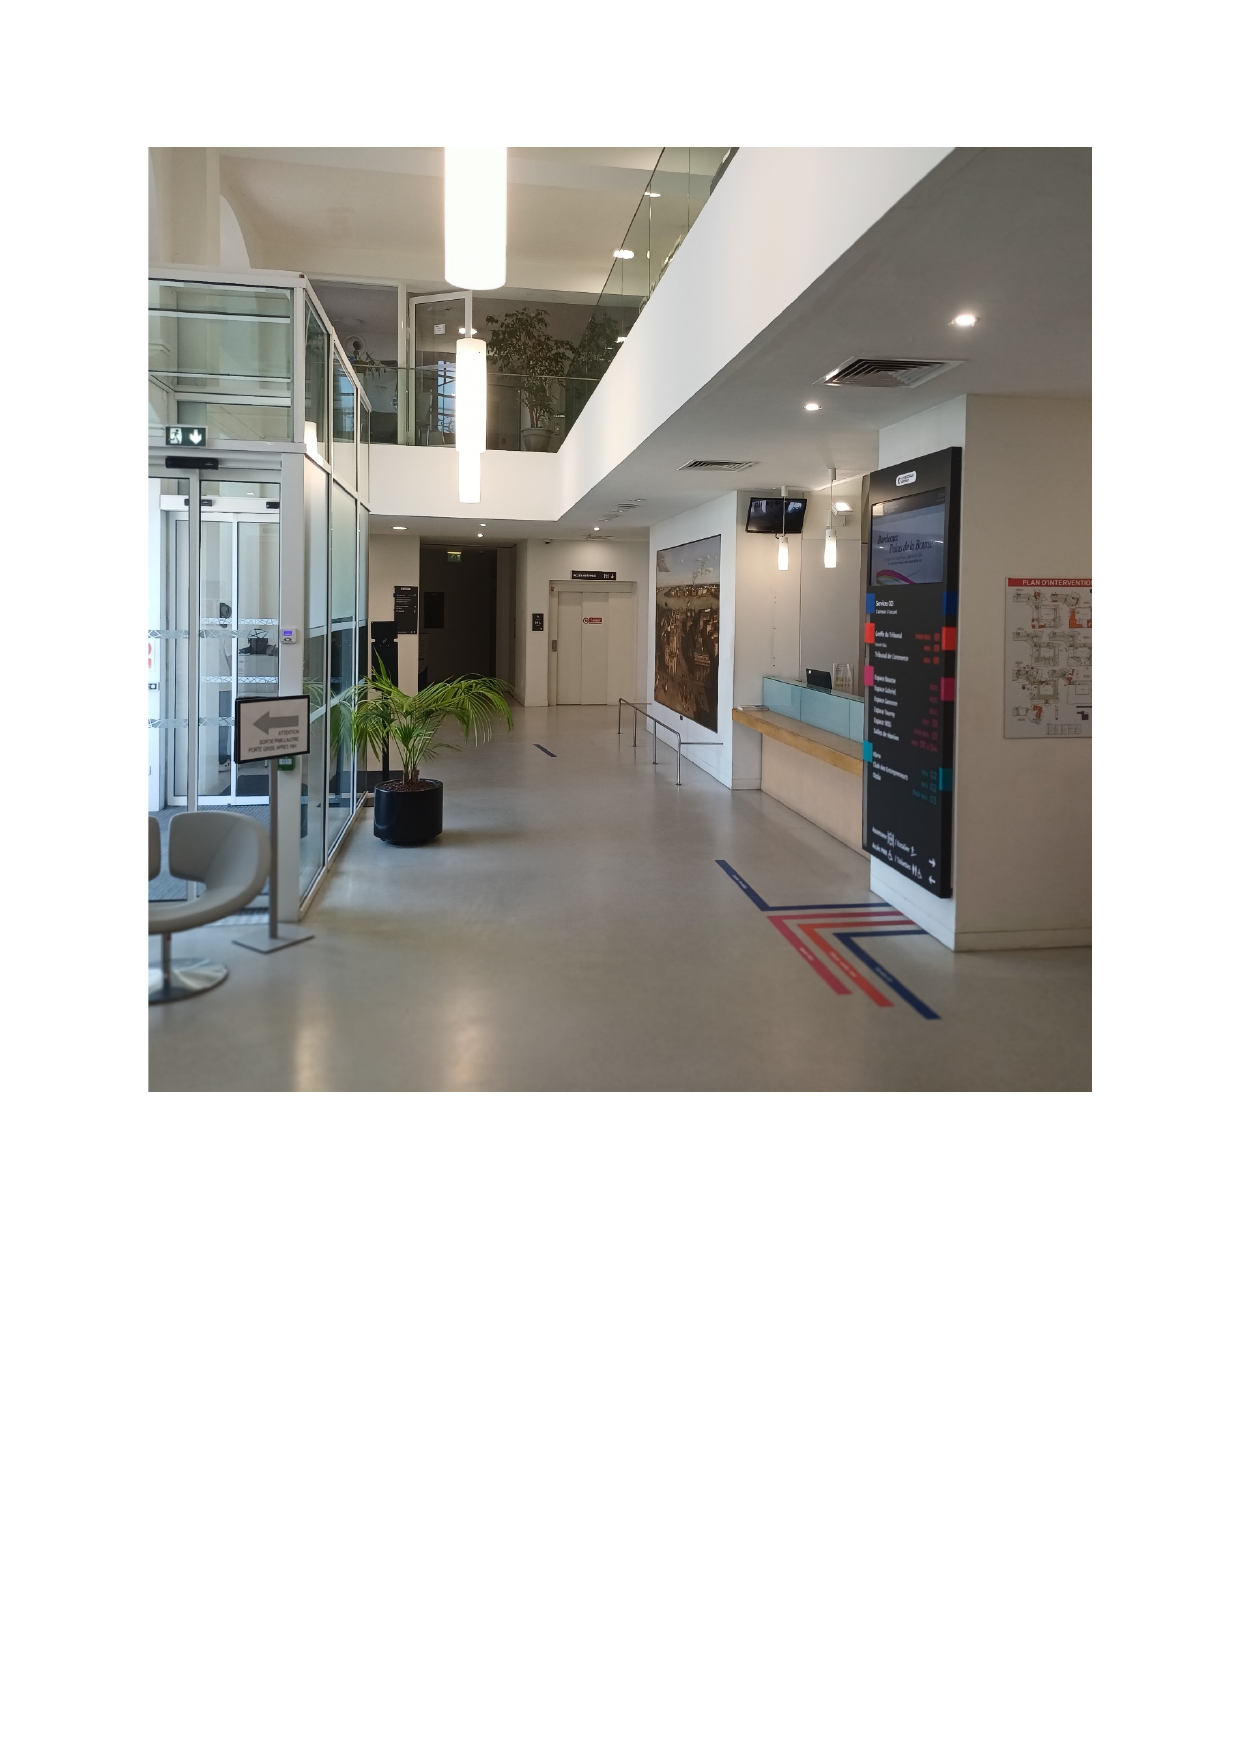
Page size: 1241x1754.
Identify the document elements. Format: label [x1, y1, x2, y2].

picture [148, 147, 1092, 1092]
